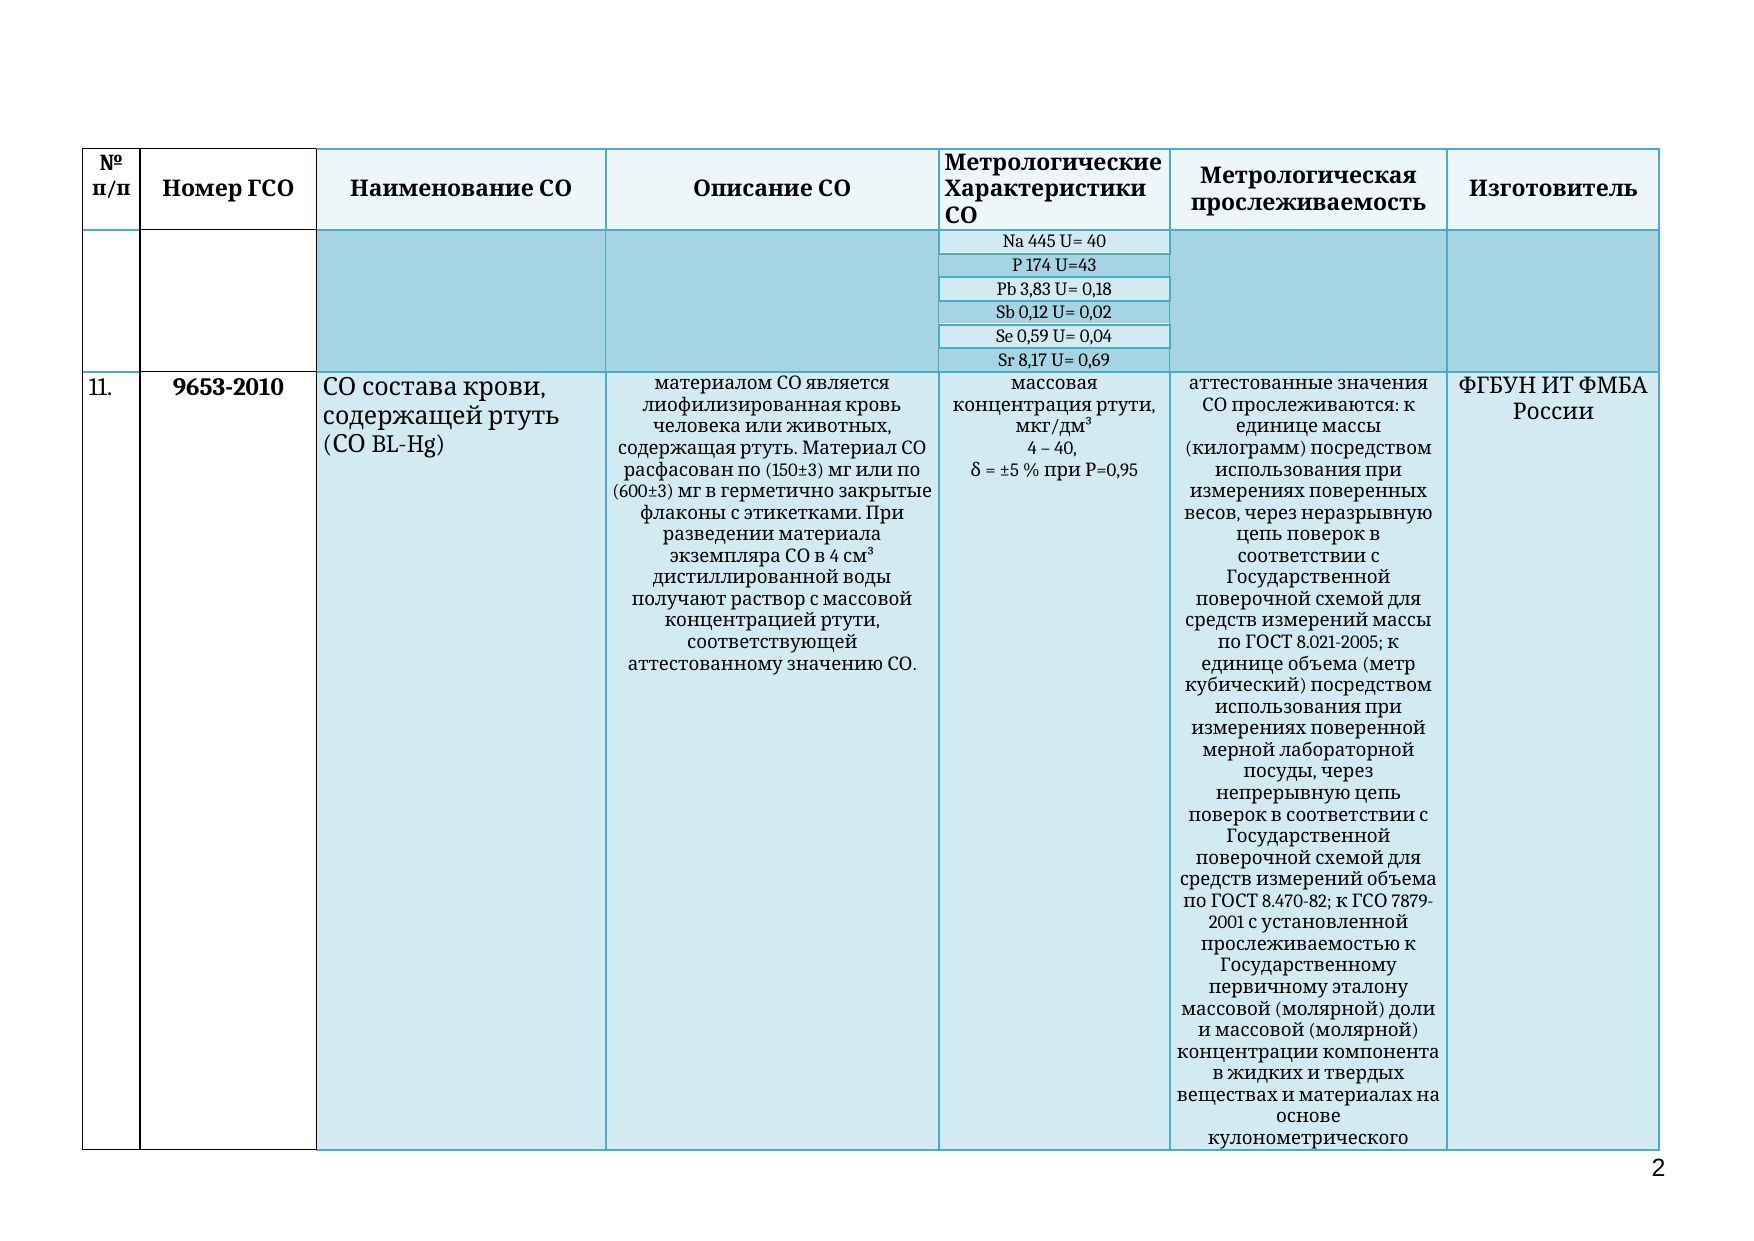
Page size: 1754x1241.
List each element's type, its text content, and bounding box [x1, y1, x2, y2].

table_header № п/п [83, 149, 139, 229]
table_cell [317, 373, 605, 1149]
table_header Наименование СО [317, 150, 605, 229]
table_header Метрологическая прослеживаемость [1171, 150, 1446, 229]
table_header Номер ГСО [141, 149, 316, 229]
table_cell Sb 0,12 U= 0,02 [939, 302, 1169, 323]
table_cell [940, 373, 1169, 1149]
table_cell 9653-2010 [141, 372, 316, 1149]
table_header Описание СО [607, 150, 938, 229]
table_cell Se 0,59 U= 0,04 [940, 326, 1169, 347]
table_header Изготовитель [1448, 150, 1658, 229]
table_header Метрологические Характеристики СО [940, 150, 1169, 229]
table_cell Pb 3,83 U= 0,18 [940, 278, 1169, 300]
table_cell [83, 373, 139, 1149]
table_cell ФГБУН ИТ ФМБА России [1448, 373, 1658, 1149]
table_cell Na 445 U= 40 [940, 231, 1169, 252]
table_cell P 174 U=43 [939, 255, 1169, 276]
table_cell Sr 8,17 U= 0,69 [939, 349, 1169, 371]
